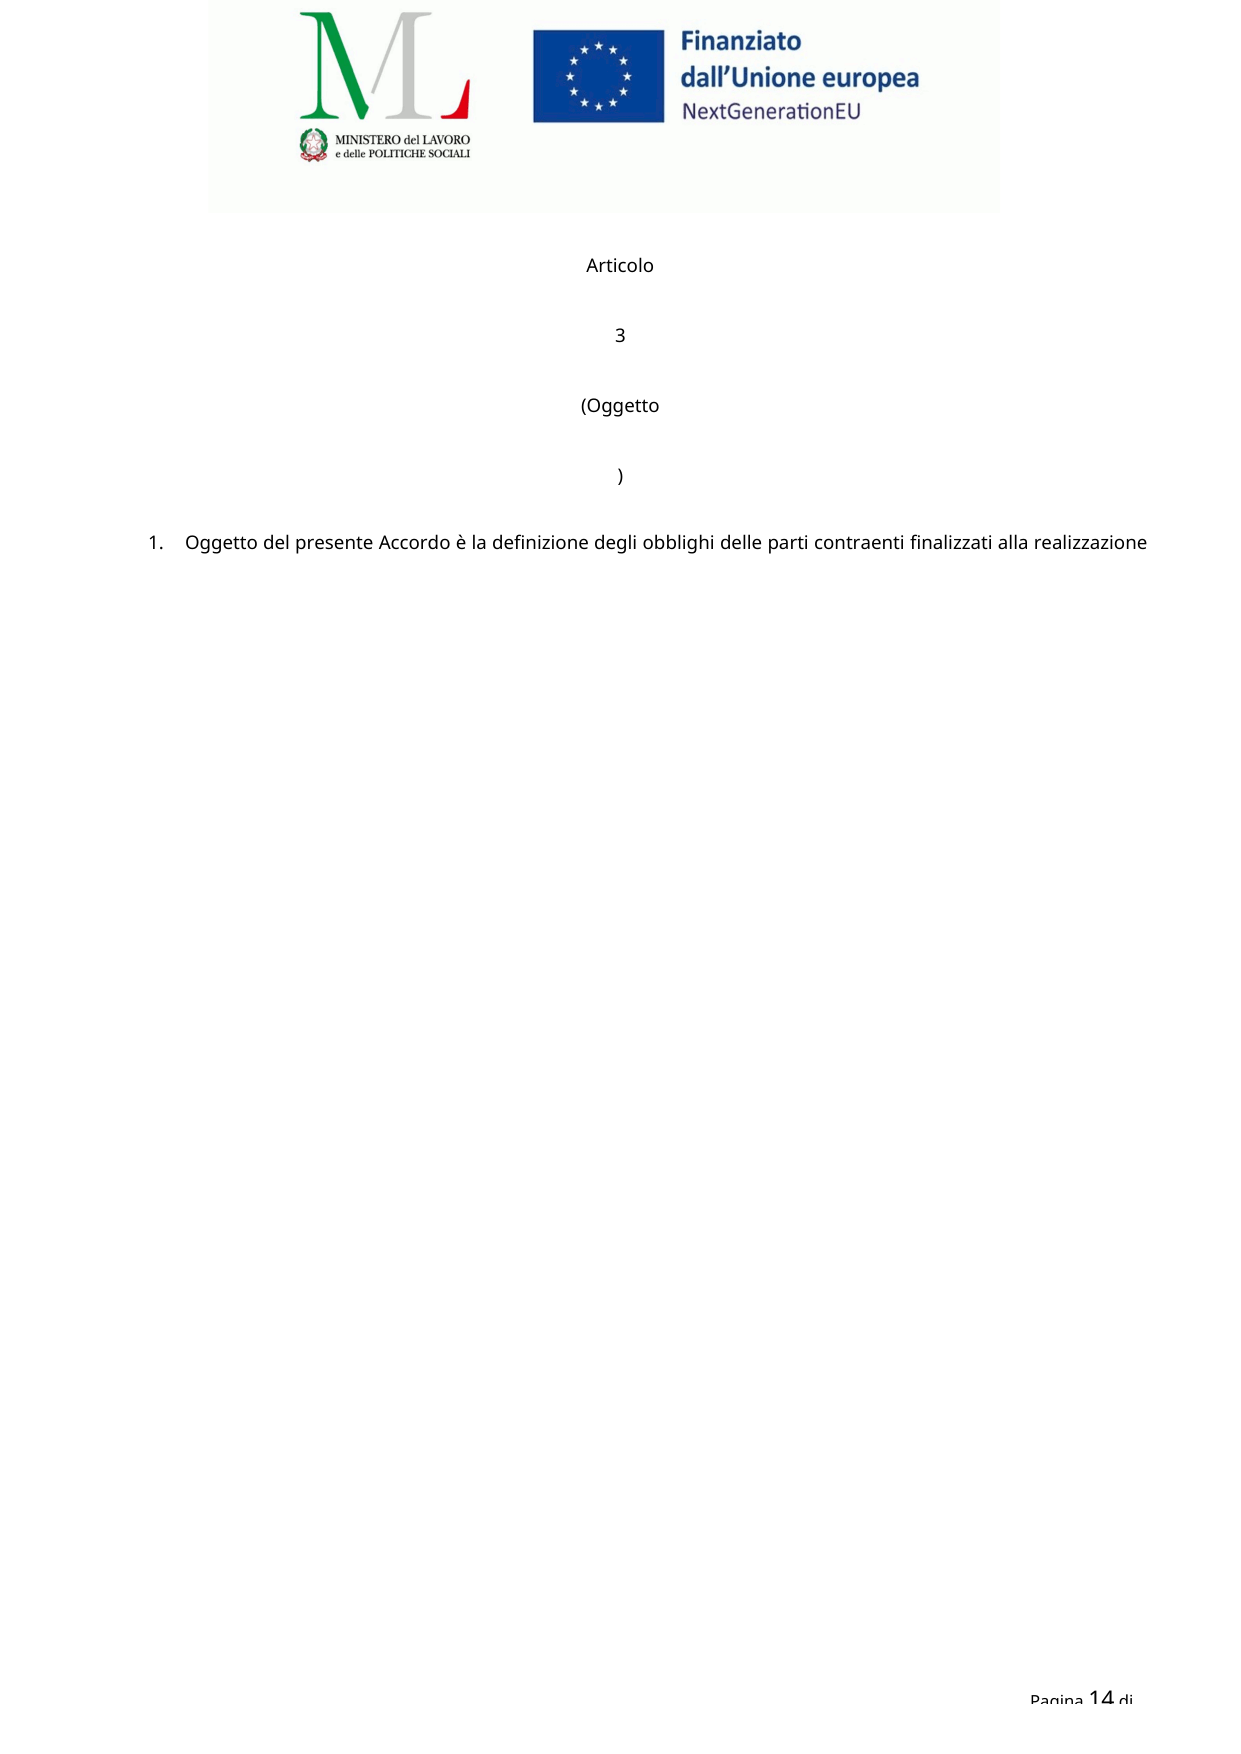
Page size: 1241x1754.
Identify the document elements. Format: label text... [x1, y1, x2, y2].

text Articolo 3 (Oggetto) [580, 252, 660, 488]
picture [208, 0, 1001, 213]
list Oggetto del presente Accordo è la definizione degli obblighi delle parti contraenti finalizzati alla realizzazione [148, 533, 1178, 554]
